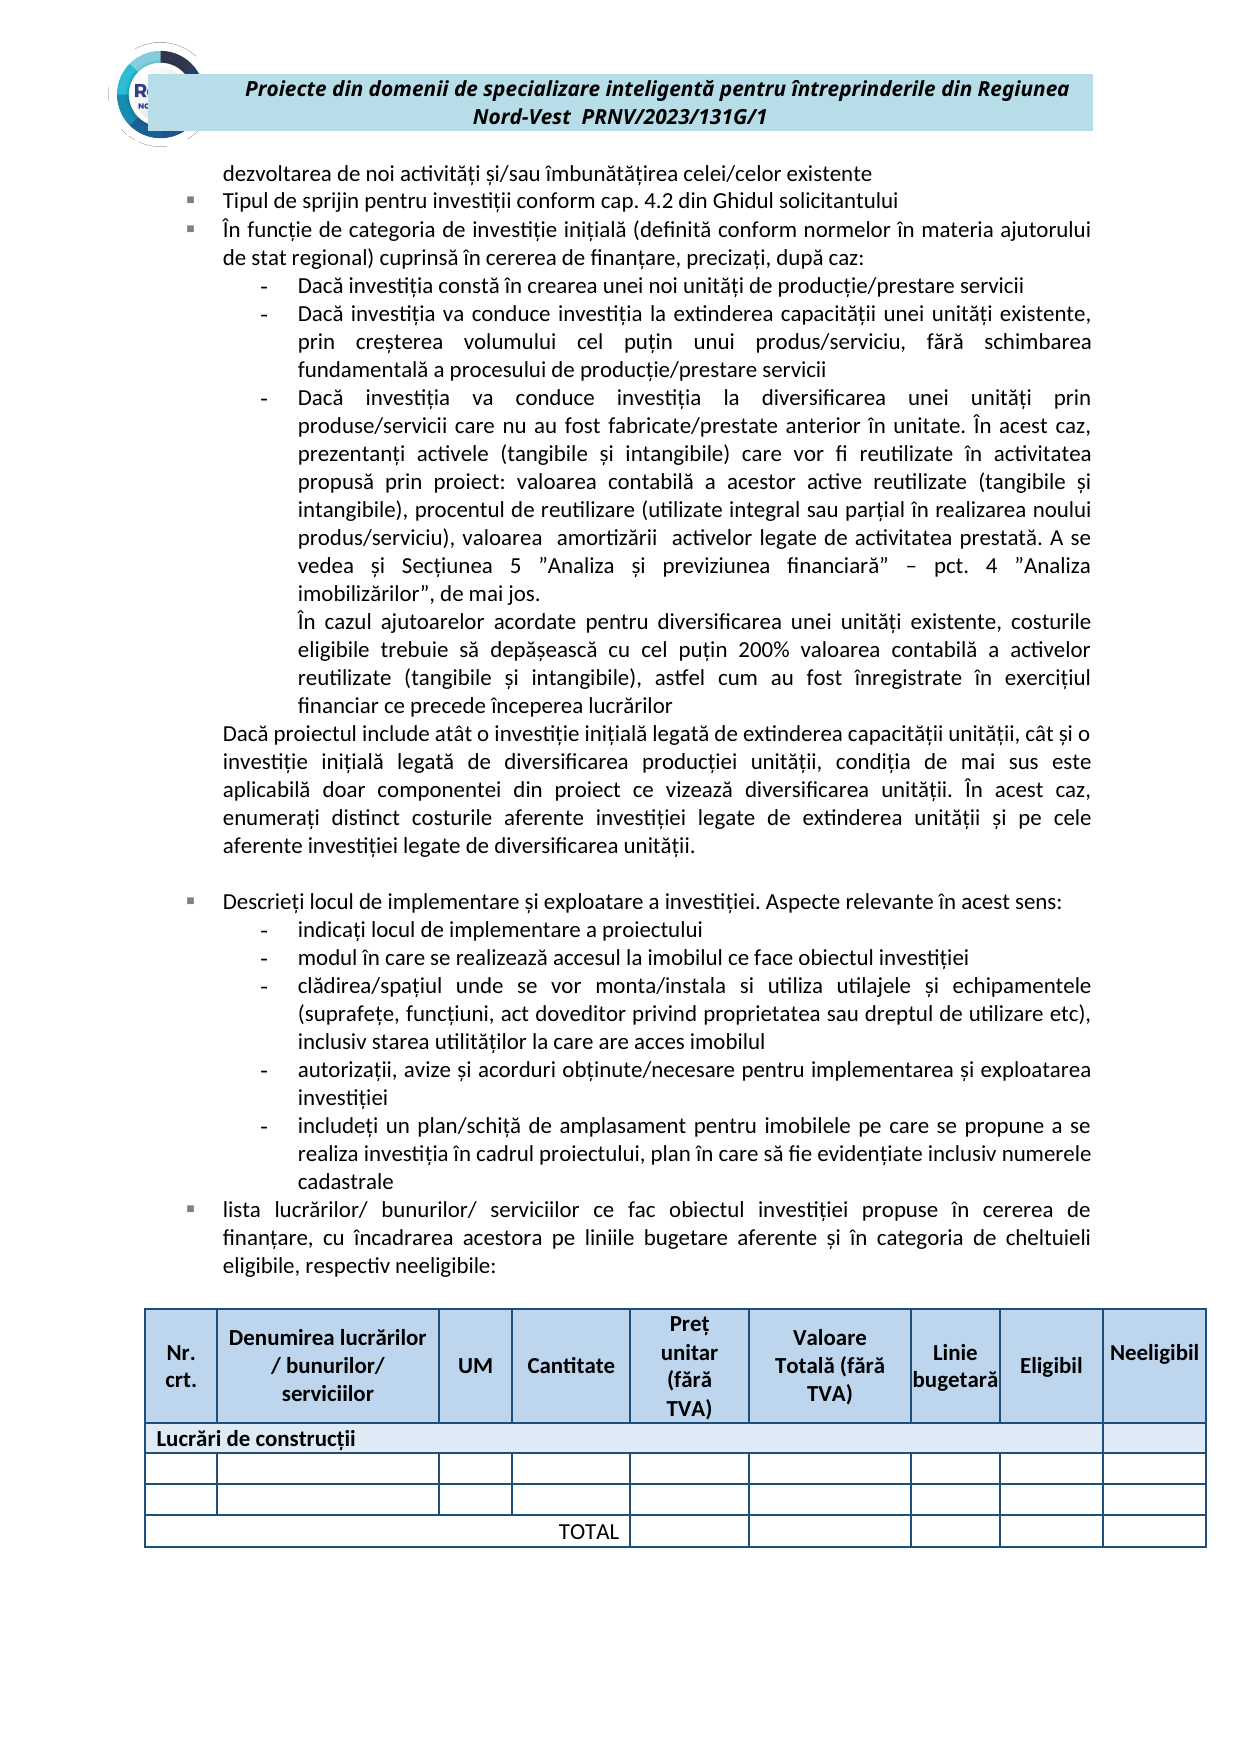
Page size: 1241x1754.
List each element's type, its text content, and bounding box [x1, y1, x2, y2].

list Dacă investiția constă în crearea unei noi unități de producție/prestare servicii [260, 271, 1093, 299]
table_cell [631, 1454, 748, 1483]
list modul în care se realizează accesul la imobilul ce face obiectul investiției [260, 943, 1093, 971]
list indicați locul de implementare a proiectului [260, 915, 1093, 943]
table_header Preţ unitar (fără TVA) [631, 1310, 748, 1422]
table_cell [750, 1516, 910, 1546]
table_cell [1104, 1424, 1205, 1452]
list lista lucrărilor/ bunurilor/ serviciilor ce fac obiectul investiției propuse în cererea de finanțare, cu încadrarea acestora pe liniile bugetare aferente și în categoria de cheltuieli eligibile, respectiv neeligibile: [185, 1195, 1093, 1279]
table_header Nr. crt. [146, 1310, 216, 1422]
table_cell [1001, 1454, 1102, 1483]
table_cell [440, 1485, 511, 1514]
table_header UM [440, 1310, 511, 1422]
table_header Linie bugetară [912, 1310, 999, 1422]
table_cell [146, 1454, 216, 1483]
table_cell [1104, 1454, 1205, 1483]
table_cell [1104, 1516, 1205, 1546]
table_cell TOTAL [146, 1516, 629, 1546]
table_header Valoare Totală (fără TVA) [750, 1310, 910, 1422]
list autorizații, avize și acorduri obținute/necesare pentru implementarea și exploatarea investiției [260, 1055, 1093, 1111]
list Dacă investiția va conduce investiția la diversificarea unei unități prin produse/servicii care nu au fost fabricate/prestate anterior în unitate. În acest caz, prezentanți activele (tangibile și intangibile) care vor fi reutilizate în activitatea propusă prin proiect: valoarea contabilă a acestor active reutilizate (tangibile și intangibile), procentul de reutilizare (utilizate integral sau parțial în realizarea noului produs/serviciu), valoarea amortizării activelor legate de activitatea prestată. A se vedea și Secțiunea 5 ”Analiza și previziunea financiară” – pct. 4 ”Analiza imobilizărilor”, de mai jos. [260, 383, 1093, 607]
table_cell [1001, 1485, 1102, 1514]
list În funcție de categoria de investiție inițială (definită conform normelor în materia ajutorului de stat regional) cuprinsă în cererea de finanțare, precizați, după caz: [185, 215, 1093, 271]
table_cell [218, 1454, 438, 1483]
table_cell [146, 1485, 216, 1514]
picture [108, 42, 213, 147]
table_cell [1001, 1516, 1102, 1546]
table_cell [1104, 1485, 1205, 1514]
table_header Neeligibil [1104, 1310, 1205, 1422]
table_header Denumirea lucrărilor / bunurilor/ serviciilor [218, 1310, 438, 1422]
table_cell [631, 1485, 748, 1514]
table_header Eligibil [1001, 1310, 1102, 1422]
table_cell [218, 1485, 438, 1514]
table_cell [513, 1454, 629, 1483]
table_cell [912, 1516, 999, 1546]
table_cell Lucrări de construcții [146, 1424, 1102, 1452]
table_cell [750, 1485, 910, 1514]
list Tipul de sprijin pentru investiții conform cap. 4.2 din Ghidul solicitantului [185, 187, 1093, 215]
list Descrieți locul de implementare și exploatare a investiției. Aspecte relevante în acest sens: [185, 887, 1093, 915]
table_cell [513, 1485, 629, 1514]
table_cell [912, 1454, 999, 1483]
list Dacă investiția va conduce investiția la extinderea capacității unei unități existente, prin creșterea volumului cel puțin unui produs/serviciu, fără schimbarea fundamentală a procesului de producție/prestare servicii [260, 299, 1093, 383]
table_cell [440, 1454, 511, 1483]
list includeți un plan/schiță de amplasament pentru imobilele pe care se propune a se realiza investiţia în cadrul proiectului, plan în care să fie evidențiate inclusiv numerele cadastrale [260, 1111, 1093, 1195]
table_cell [631, 1516, 748, 1546]
list Dacă proiectul include atât o investiție inițială legată de extinderea capacității unității, cât și o investiție inițială legată de diversificarea producției unității, condiția de mai sus este aplicabilă doar componentei din proiect ce vizează diversificarea unității. În acest caz, enumerați distinct costurile aferente investiției legate de extinderea unității și pe cele aferente investiției legate de diversificarea unității. [223, 719, 1093, 859]
table_header Cantitate [513, 1310, 629, 1422]
table_cell [912, 1485, 999, 1514]
list clădirea/spațiul unde se vor monta/instala si utiliza utilajele și echipamentele (suprafețe, funcțiuni, act doveditor privind proprietatea sau dreptul de utilizare etc), inclusiv starea utilităților la care are acces imobilul [260, 971, 1093, 1055]
table_cell [750, 1454, 910, 1483]
list În cazul ajutoarelor acordate pentru diversificarea unei unități existente, costurile eligibile trebuie să depășească cu cel puțin 200% valoarea contabilă a activelor reutilizate (tangibile și intangibile), astfel cum au fost înregistrate în exercițiul financiar ce precede începerea lucrărilor [298, 607, 1093, 719]
